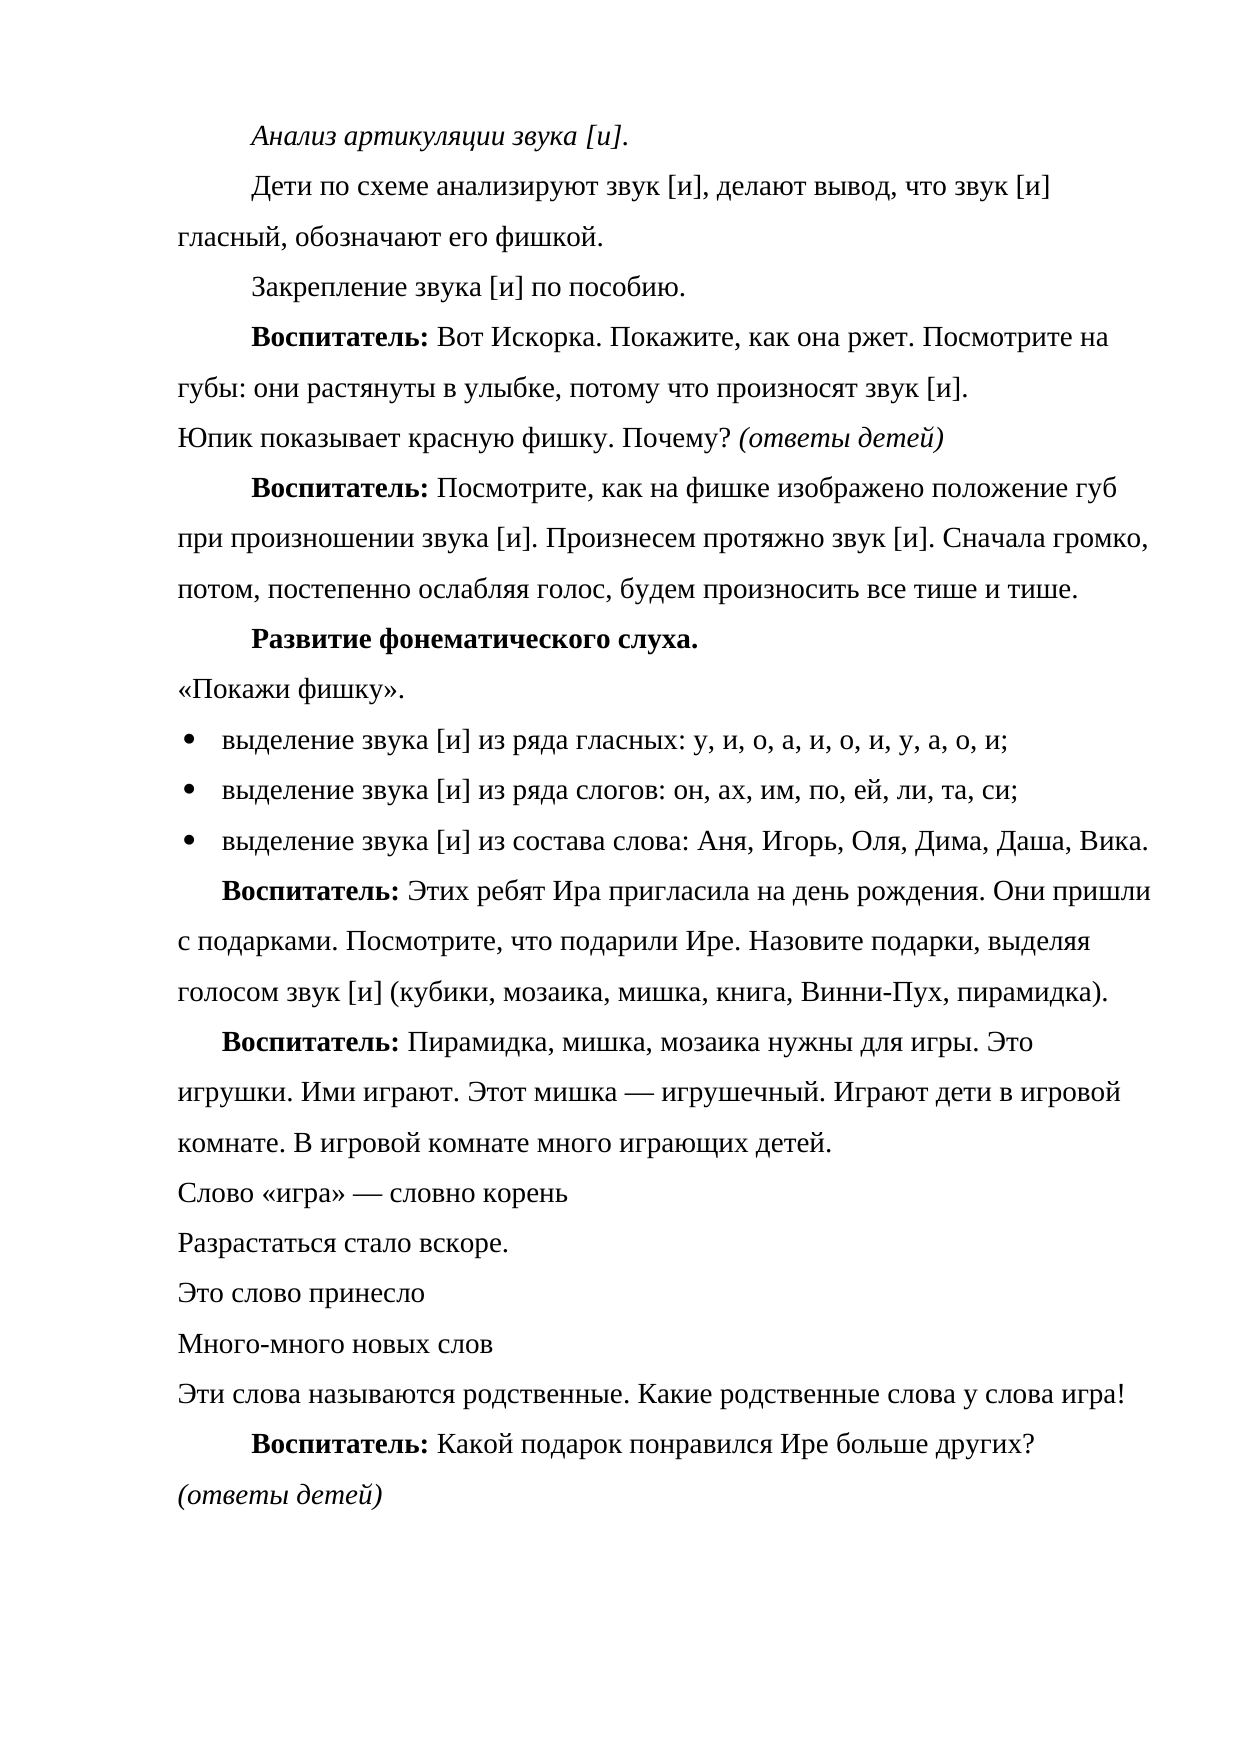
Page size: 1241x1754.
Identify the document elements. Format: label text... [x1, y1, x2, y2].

text Развитие фонематического слуха. [177, 621, 1152, 655]
text Эти слова называются родственные. Какие родственные слова у слова игра! [177, 1376, 1152, 1410]
text Анализ артикуляции звука [и]. [177, 118, 1152, 152]
text Закрепление звука [и] по пособию. [177, 269, 1152, 303]
text Воспитатель: Пирамидка, мишка, мозаика нужны для игры. Это игрушки. Ими играют. Этот мишка — игрушечный. Играют дети в игровой комнате. В игровой комнате много играющих детей. [177, 1024, 1152, 1158]
text Юпик показывает красную фишку. Почему? (ответы детей) [177, 420, 1152, 453]
text Разрастаться стало вскоре. [177, 1225, 1152, 1259]
text Воспитатель: Посмотрите, как на фишке изображено положение губ при произношении звука [и]. Произнесем протяжно звук [и]. Сначала громко, потом, постепенно ослабляя голос, будем произносить все тише и тише. [177, 470, 1152, 604]
list выделение звука [и] из ряда слогов: он, ах, им, по, ей, ли, та, си; [184, 772, 1152, 806]
text Воспитатель: Этих ребят Ира пригласила на день рождения. Они пришли с подарками. Посмотрите, что подарили Ире. Назовите подарки, выделяя голосом звук [и] (кубики, мозаика, мишка, книга, Винни-Пух, пирамидка). [177, 873, 1152, 1007]
text Много-много новых слов [177, 1326, 1152, 1359]
list выделение звука [и] из состава слова: Аня, Игорь, Оля, Дима, Даша, Вика. [184, 823, 1152, 856]
text «Покажи фишку». [177, 672, 1152, 705]
text Дети по схеме анализируют звук [и], делают вывод, что звук [и] гласный, обозначают его фишкой. [177, 168, 1152, 252]
list выделение звука [и] из ряда гласных: у, и, о, а, и, о, и, у, а, о, и; [184, 722, 1152, 756]
text Слово «игра» — словно корень [177, 1175, 1152, 1208]
text Воспитатель: Вот Искорка. Покажите, как она ржет. Посмотрите на губы: они растянуты в улыбке, потому что произносят звук [и]. [177, 319, 1152, 403]
text Это слово принесло [177, 1276, 1152, 1309]
text Воспитатель: Какой подарок понравился Ире больше других? (ответы детей) [177, 1427, 1152, 1510]
